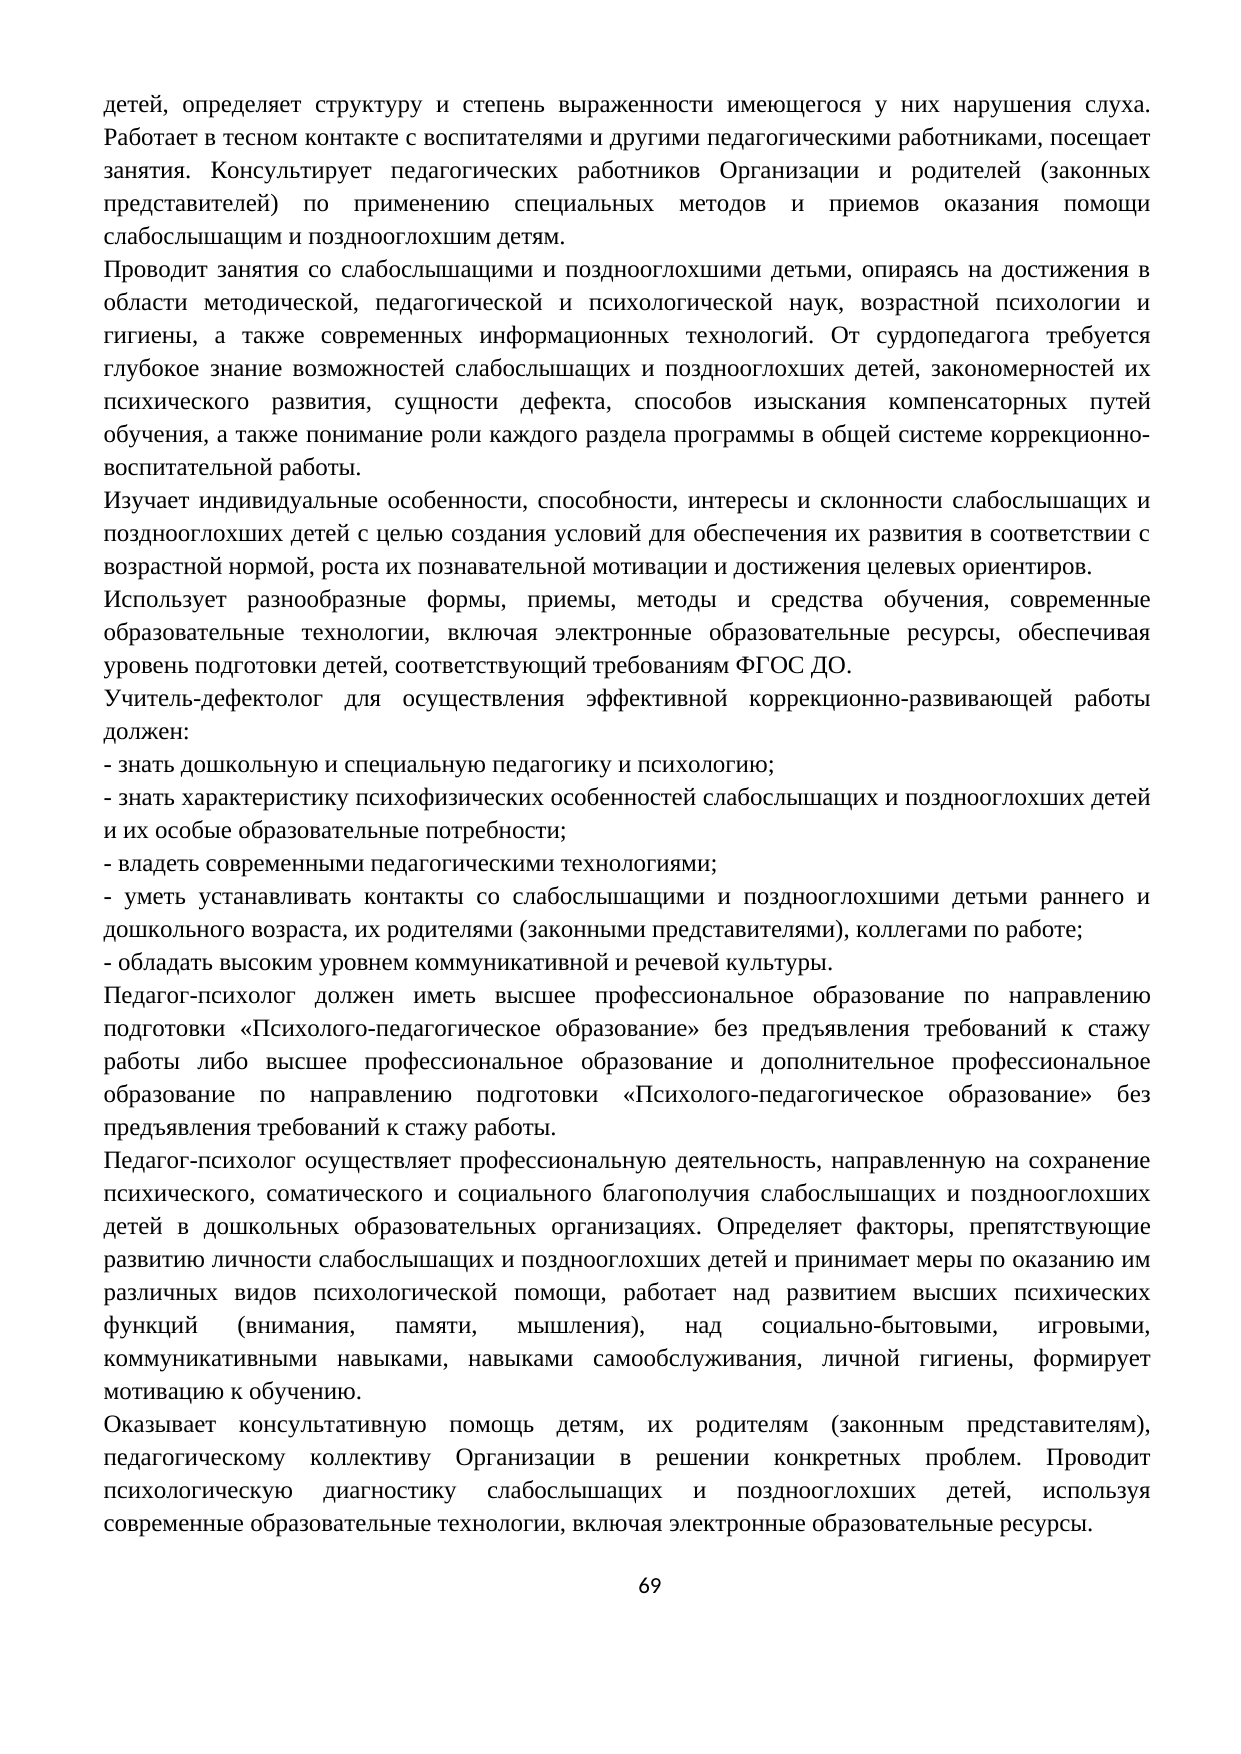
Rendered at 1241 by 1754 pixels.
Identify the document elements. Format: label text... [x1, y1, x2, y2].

text - обладать высоким уровнем коммуникативной и речевой культуры. [103, 947, 1152, 976]
text Проводит занятия со слабослышащими и позднооглохшими детьми, опираясь на достижения в области методической, педагогической и психологической наук, возрастной психологии и гигиены, а также современных информационных технологий. От сурдопедагога требуется глубокое знание возможностей слабослышащих и позднооглохших детей, закономерностей их психического развития, сущности дефекта, способов изыскания компенсаторных путей обучения, а также понимание роли каждого раздела программы в общей системе коррекционно-воспитательной работы. [103, 254, 1152, 481]
text Изучает индивидуальные особенности, способности, интересы и склонности слабослышащих и позднооглохших детей с целью создания условий для обеспечения их развития в соответствии с возрастной нормой, роста их познавательной мотивации и достижения целевых ориентиров. [103, 485, 1152, 580]
text Использует разнообразные формы, приемы, методы и средства обучения, современные образовательные технологии, включая электронные образовательные ресурсы, обеспечивая уровень подготовки детей, соответствующий требованиям ФГОС ДО. [103, 584, 1152, 679]
text Педагог-психолог осуществляет профессиональную деятельность, направленную на сохранение психического, соматического и социального благополучия слабослышащих и позднооглохших детей в дошкольных образовательных организациях. Определяет факторы, препятствующие развитию личности слабослышащих и позднооглохших детей и принимает меры по оказанию им различных видов психологической помощи, работает над развитием высших психических функций (внимания, памяти, мышления), над социально-бытовыми, игровыми, коммуникативными навыками, навыками самообслуживания, личной гигиены, формирует мотивацию к обучению. [103, 1145, 1152, 1405]
text - владеть современными педагогическими технологиями; [103, 848, 1152, 877]
text - знать характеристику психофизических особенностей слабослышащих и позднооглохших детей и их особые образовательные потребности; [103, 782, 1152, 844]
text - знать дошкольную и специальную педагогику и психологию; [103, 749, 1152, 778]
text - уметь устанавливать контакты со слабослышащими и позднооглохшими детьми раннего и дошкольного возраста, их родителями (законными представителями), коллегами по работе; [103, 881, 1152, 943]
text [103, 89, 1152, 249]
text Учитель-дефектолог для осуществления эффективной коррекционно-развивающей работы должен: [103, 683, 1152, 745]
text Оказывает консультативную помощь детям, их родителям (законным представителям), педагогическому коллективу Организации в решении конкретных проблем. Проводит психологическую диагностику слабослышащих и позднооглохших детей, используя современные образовательные технологии, включая электронные образовательные ресурсы. [103, 1409, 1152, 1537]
text Педагог-психолог должен иметь высшее профессиональное образование по направлению подготовки «Психолого-педагогическое образование» без предъявления требований к стажу работы либо высшее профессиональное образование и дополнительное профессиональное образование по направлению подготовки «Психолого-педагогическое образование» без предъявления требований к стажу работы. [103, 980, 1152, 1141]
